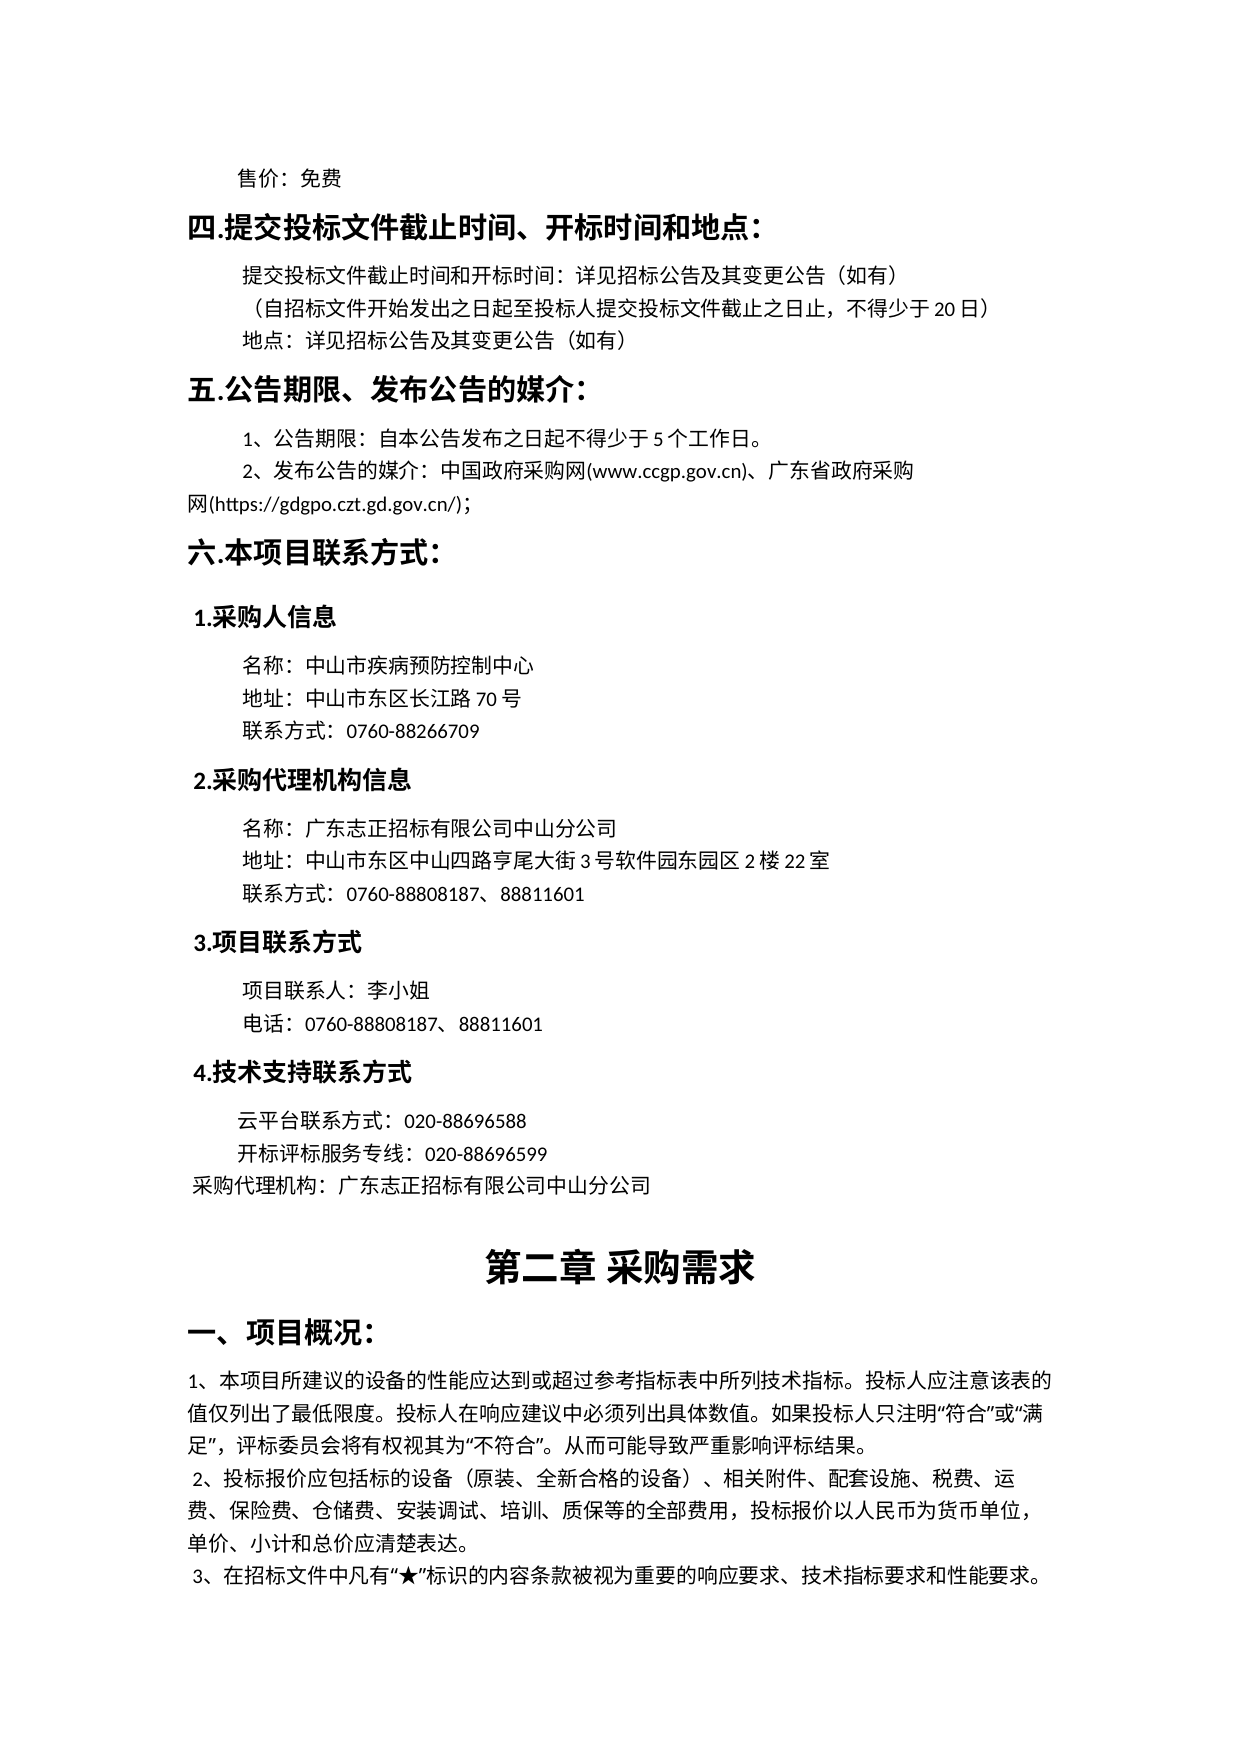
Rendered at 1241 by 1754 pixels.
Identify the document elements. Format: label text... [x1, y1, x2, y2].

text 云平台联系方式：020-88696588 [187, 1104, 1053, 1137]
text 地址：中山市东区长江路70号 [187, 682, 1053, 714]
text 项目联系人：李小姐 [187, 974, 1053, 1007]
text 一、项目概况： [187, 1299, 1053, 1364]
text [187, 1364, 1053, 1592]
text 电话：0760-88808187、88811601 [187, 1007, 1053, 1039]
text 1、公告期限：自本公告发布之日起不得少于5个工作日。 [187, 422, 1053, 454]
text 四.提交投标文件截止时间、开标时间和地点： [187, 194, 1053, 259]
text 地址：中山市东区中山四路亨尾大街3号软件园东园区2楼22室 [187, 844, 1053, 877]
text 2、发布公告的媒介：中国政府采购网(www.ccgp.gov.cn)、广东省政府采购网(https://gdgpo.czt.gd.gov.cn/)； [187, 454, 1053, 519]
text 采购代理机构：广东志正招标有限公司中山分公司 [187, 1169, 1053, 1202]
text 名称：广东志正招标有限公司中山分公司 [187, 812, 1053, 844]
text 第二章 采购需求 [187, 1234, 1053, 1299]
text 4.技术支持联系方式 [187, 1039, 1053, 1104]
text 地点：详见招标公告及其变更公告（如有） [187, 324, 1053, 357]
text 1.采购人信息 [187, 584, 1053, 649]
text 提交投标文件截止时间和开标时间：详见招标公告及其变更公告（如有） [187, 259, 1053, 292]
text 五.公告期限、发布公告的媒介： [187, 357, 1053, 422]
text 3.项目联系方式 [187, 909, 1053, 974]
text 开标评标服务专线：020-88696599 [187, 1137, 1053, 1169]
text 售价：免费 [187, 162, 1053, 194]
text 联系方式：0760-88266709 [187, 714, 1053, 747]
text 六.本项目联系方式： [187, 519, 1053, 584]
text （自招标文件开始发出之日起至投标人提交投标文件截止之日止，不得少于20日） [187, 292, 1053, 324]
text 名称：中山市疾病预防控制中心 [187, 649, 1053, 682]
text 2.采购代理机构信息 [187, 747, 1053, 812]
text 联系方式：0760-88808187、88811601 [187, 877, 1053, 909]
